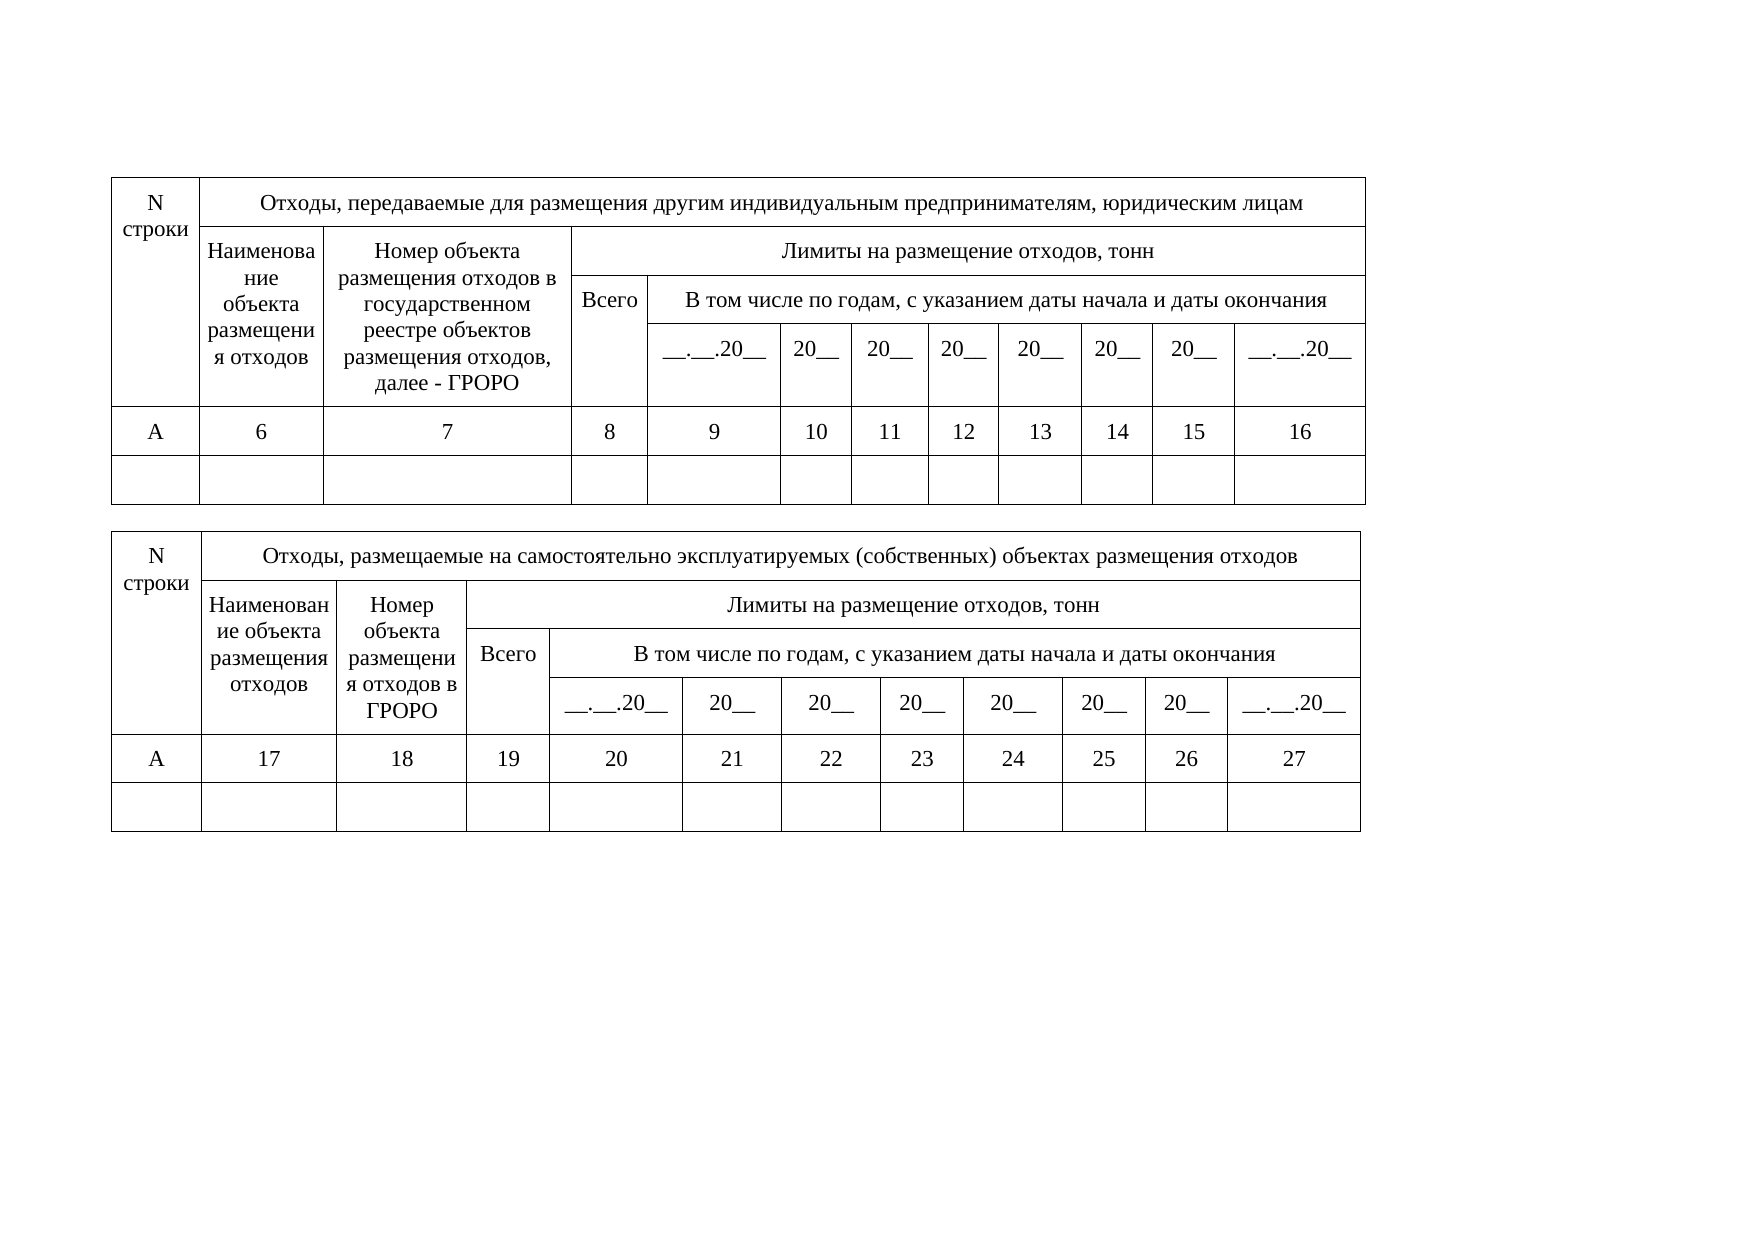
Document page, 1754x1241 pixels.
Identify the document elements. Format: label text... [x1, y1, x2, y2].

table_cell [337, 783, 466, 831]
table_cell 15 [1153, 407, 1234, 455]
table_cell [467, 783, 549, 831]
table_cell [200, 456, 323, 503]
table_cell [202, 783, 336, 831]
table_cell 20__ [782, 678, 880, 734]
table_cell 7 [324, 407, 571, 455]
table_cell 23 [881, 735, 963, 782]
table_cell Лимиты на размещение отходов, тонн [467, 581, 1360, 628]
table_cell [782, 783, 880, 831]
table_cell 20 [550, 735, 682, 782]
table_cell __.__.20__ [1228, 678, 1360, 734]
table_cell А [112, 407, 199, 455]
table_cell [112, 783, 201, 831]
table_cell 20__ [1146, 678, 1227, 734]
table_cell Номер объекта размещения отходов в ГРОРО [337, 581, 466, 734]
table_cell Лимиты на размещение отходов, тонн [572, 227, 1365, 274]
table_cell [112, 456, 199, 503]
table_cell [1146, 783, 1227, 831]
table_cell Номер объекта размещения отходов в государственном реестре объектов размещения отходов, далее - ГРОРО [324, 227, 571, 406]
table_cell [1228, 783, 1360, 831]
table_cell [852, 456, 928, 503]
table_cell [999, 456, 1081, 503]
table_cell Всего [572, 276, 647, 406]
table_cell 20__ [964, 678, 1062, 734]
table_cell В том числе по годам, с указанием даты начала и даты окончания [648, 276, 1365, 323]
table_cell 17 [202, 735, 336, 782]
table_cell __.__.20__ [648, 324, 780, 406]
table_cell [1153, 456, 1234, 503]
table_cell 20__ [1063, 678, 1145, 734]
table_cell 25 [1063, 735, 1145, 782]
table_cell [683, 783, 781, 831]
table_cell [929, 456, 998, 503]
table_cell 18 [337, 735, 466, 782]
table_cell В том числе по годам, с указанием даты начала и даты окончания [550, 629, 1360, 677]
table_cell __.__.20__ [550, 678, 682, 734]
table_cell 20__ [683, 678, 781, 734]
table_cell [881, 783, 963, 831]
table_header N строки [112, 532, 201, 734]
table_cell 14 [1082, 407, 1152, 455]
table_cell [648, 456, 780, 503]
table_cell 20__ [852, 324, 928, 406]
table_cell 20__ [1082, 324, 1152, 406]
table_cell [964, 783, 1062, 831]
table_cell 20__ [929, 324, 998, 406]
table_cell 20__ [881, 678, 963, 734]
table_cell 6 [200, 407, 323, 455]
table_cell А [112, 735, 201, 782]
table_cell 10 [781, 407, 851, 455]
table_header N строки [112, 178, 199, 406]
table_cell 16 [1235, 407, 1365, 455]
table_cell Наименование объекта размещения отходов [200, 227, 323, 406]
table_cell [1063, 783, 1145, 831]
table_cell 22 [782, 735, 880, 782]
table_cell 8 [572, 407, 647, 455]
table_cell Наименование объекта размещения отходов [202, 581, 336, 734]
table_cell 26 [1146, 735, 1227, 782]
table_cell [550, 783, 682, 831]
table_cell 19 [467, 735, 549, 782]
table_cell 20__ [781, 324, 851, 406]
table_cell 20__ [999, 324, 1081, 406]
table_cell [572, 456, 647, 503]
table_cell [1082, 456, 1152, 503]
table_cell 9 [648, 407, 780, 455]
table_cell [1235, 456, 1365, 503]
table_cell 21 [683, 735, 781, 782]
table_cell __.__.20__ [1235, 324, 1365, 406]
table_cell 12 [929, 407, 998, 455]
table_cell Всего [467, 629, 549, 734]
table_cell 24 [964, 735, 1062, 782]
table_cell 13 [999, 407, 1081, 455]
table_cell [324, 456, 571, 503]
table_header Отходы, передаваемые для размещения другим индивидуальным предпринимателям, юридическим лицам [200, 178, 1365, 226]
table_cell [781, 456, 851, 503]
table_cell 27 [1228, 735, 1360, 782]
table_header Отходы, размещаемые на самостоятельно эксплуатируемых (собственных) объектах размещения отходов [202, 532, 1360, 579]
table_cell 11 [852, 407, 928, 455]
table_cell 20__ [1153, 324, 1234, 406]
